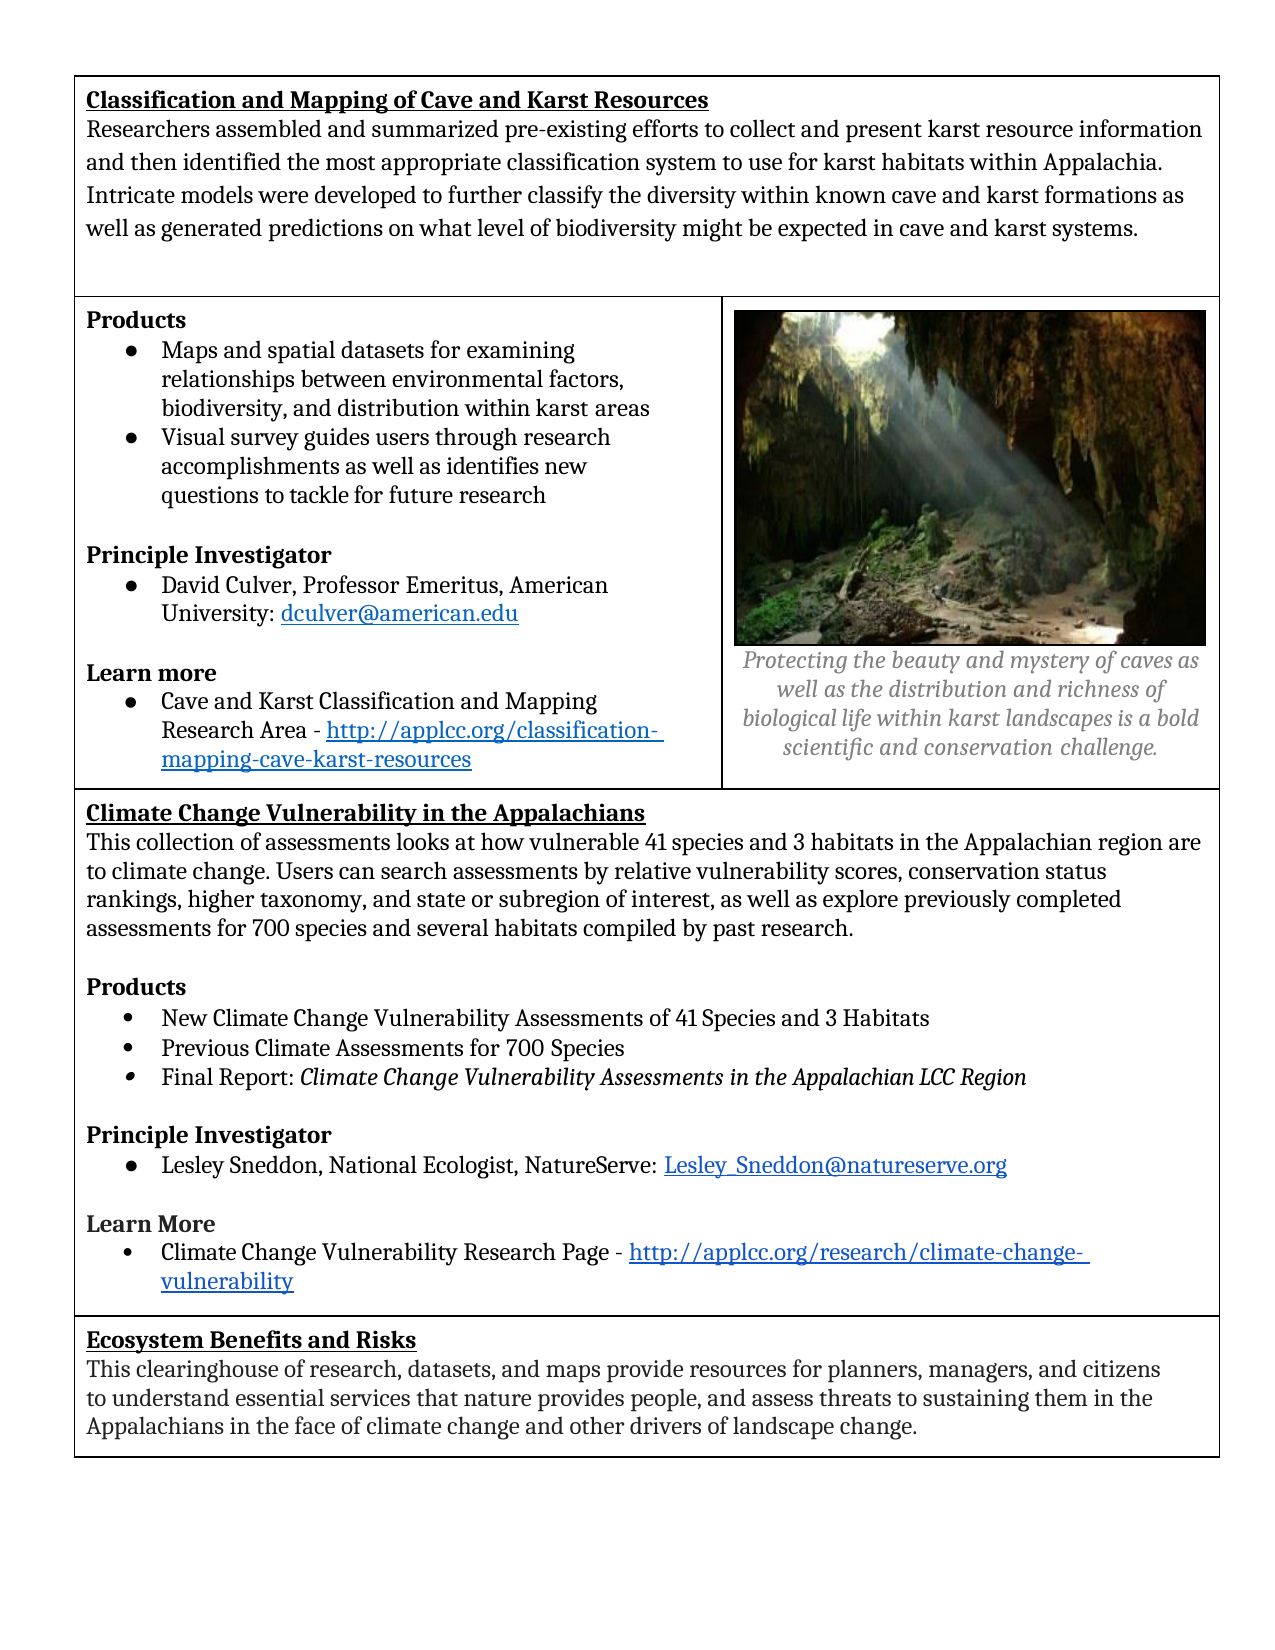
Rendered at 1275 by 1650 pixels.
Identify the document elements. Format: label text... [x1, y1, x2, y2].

table_header Classification and Mapping of Cave and Karst Resources Researchers assembled and summarized pre-existing efforts to collect and present karst resource information and then identified the most appropriate classification system to use for karst habitats within Appalachia. Intricate models were developed to further classify the diversity within known cave and karst formations as well as generated predictions on what level of biodiversity might be expected in cave and karst systems. [75, 77, 1219, 296]
picture [737, 312, 1204, 644]
table_cell Products Maps and spatial datasets for examining relationships between environmental factors, biodiversity, and distribution within karst areas Visual survey guides users through research accomplishments as well as identifies new questions to tackle for future research Principle Investigator David Culver, Professor Emeritus, American University: dculver@american.edu Learn more Cave and Karst Classification and Mapping Research Area - http://applcc.org/classification- mapping-cave-karst-resources [75, 297, 721, 788]
table_cell Protecting the beauty and mystery of caves as well as the distribution and richness of biological life within karst landscapes is a bold scientific and conservation challenge. [723, 297, 1219, 788]
table_cell Climate Change Vulnerability in the Appalachians This collection of assessments looks at how vulnerable 41 species and 3 habitats in the Appalachian region are to climate change. Users can search assessments by relative vulnerability scores, conservation status rankings, higher taxonomy, and state or subregion of interest, as well as explore previously completed assessments for 700 species and several habitats compiled by past research. Products New Climate Change Vulnerability Assessments of 41 Species and 3 Habitats Previous Climate Assessments for 700 Species Final Report: Climate Change Vulnerability Assessments in the Appalachian LCC Region Principle Investigator Lesley Sneddon, National Ecologist, NatureServe: Lesley_Sneddon@natureserve.org Learn More Climate Change Vulnerability Research Page - http://applcc.org/research/climate-change- vulnerability [75, 790, 1219, 1315]
table_cell Ecosystem Benefits and Risks This clearinghouse of research, datasets, and maps provide resources for planners, managers, and citizens to understand essential services that nature provides people, and assess threats to sustaining them in the Appalachians in the face of climate change and other drivers of landscape change. [75, 1317, 1219, 1456]
